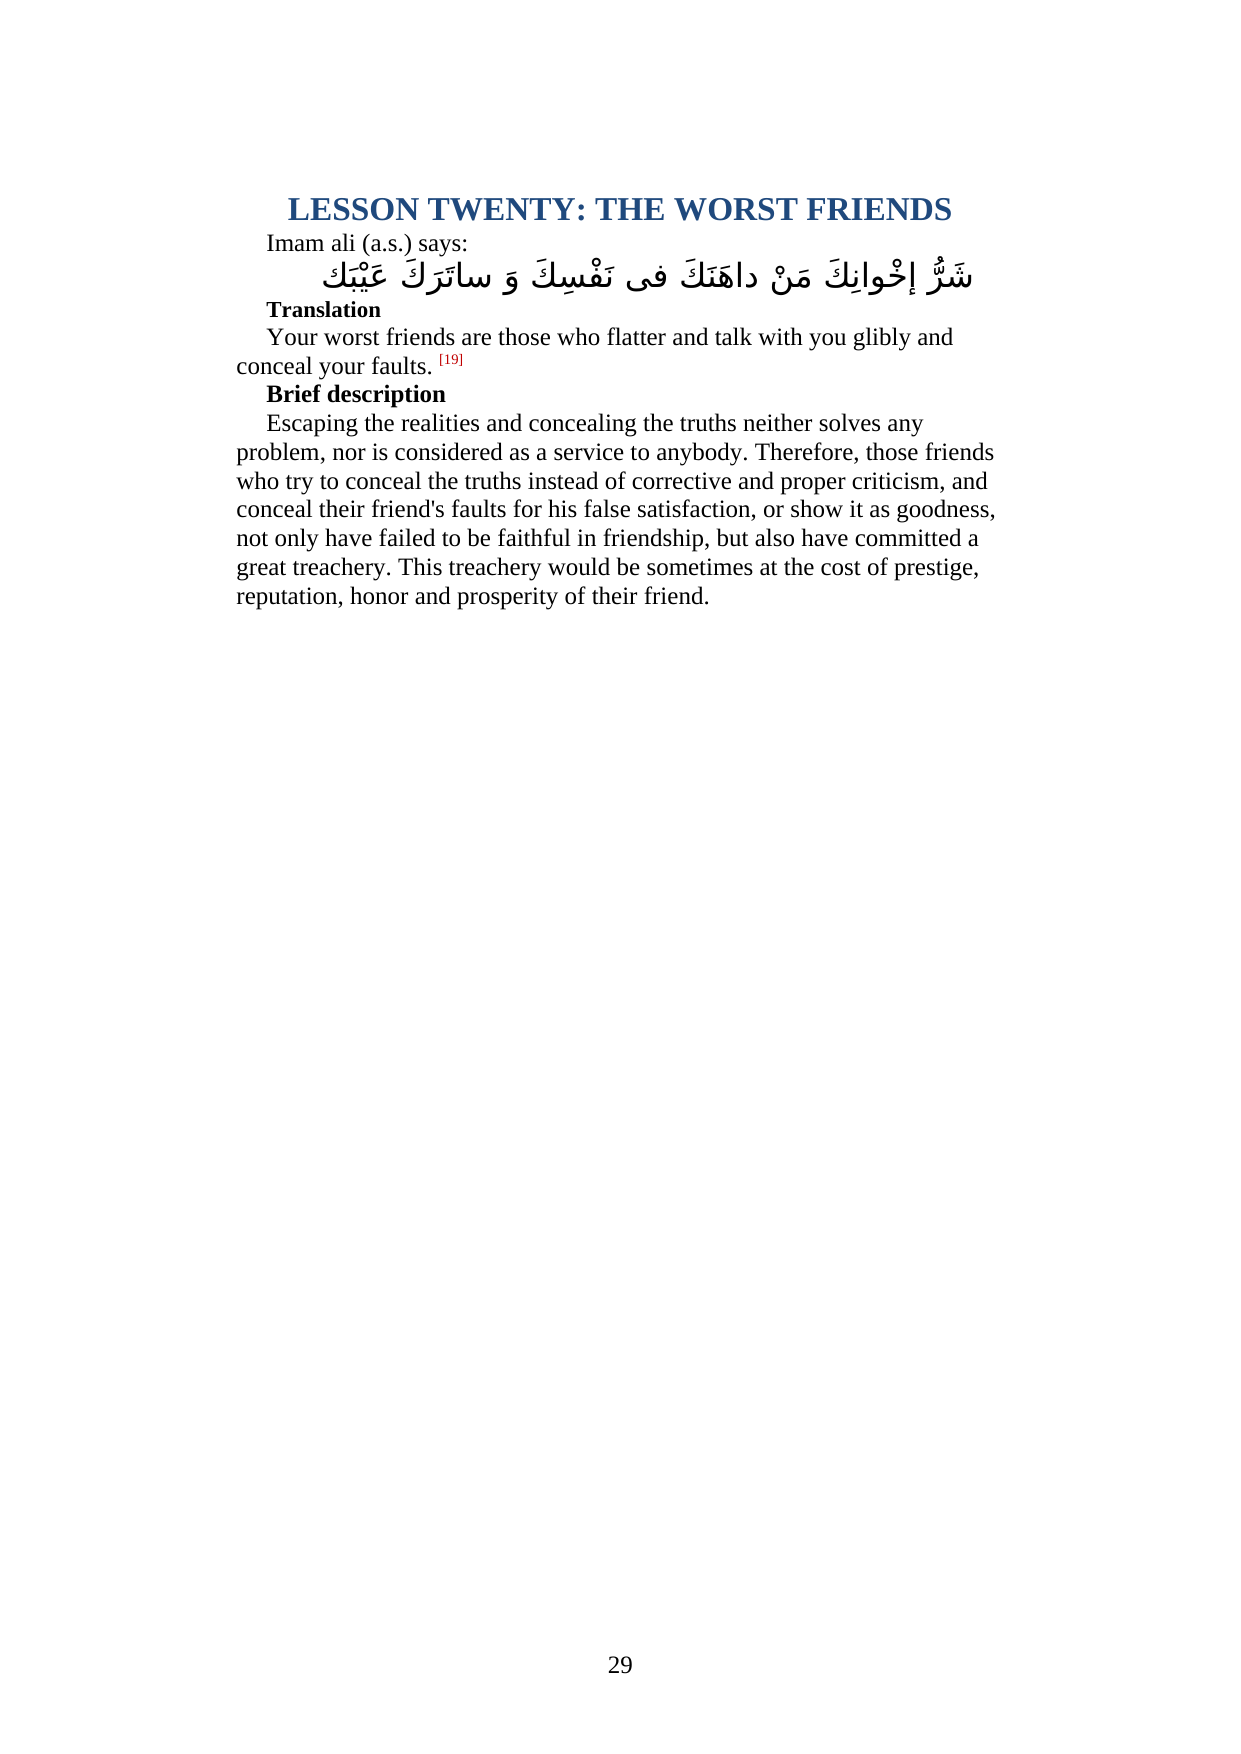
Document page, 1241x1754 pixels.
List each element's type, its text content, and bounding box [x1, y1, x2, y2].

text Brief description [236, 379, 1004, 408]
text شَرُّ إخْوانِكَ مَنْ داهَنَكَ فى نَفْسِكَ وَ ساتَرَكَ عَيْبَك [236, 257, 1004, 296]
text Translation [236, 296, 1004, 322]
text Your worst friends are those who flatter and talk with you glibly and conceal your faults. [19] [236, 322, 1004, 379]
text Imam ali (a.s.) says: [236, 228, 1004, 257]
subtitle LESSON TWENTY: THE WORST FRIENDS [236, 190, 1004, 228]
text Escaping the realities and concealing the truths neither solves any problem, nor is considered as a service to anybody. Therefore, those friends who try to conceal the truths instead of corrective and proper criticism, and conceal their friend's faults for his false satisfaction, or show it as goodness, not only have failed to be faithful in friendship, but also have committed a great treachery. This treachery would be sometimes at the cost of prestige, reputation, honor and prosperity of their friend. [236, 408, 1004, 609]
